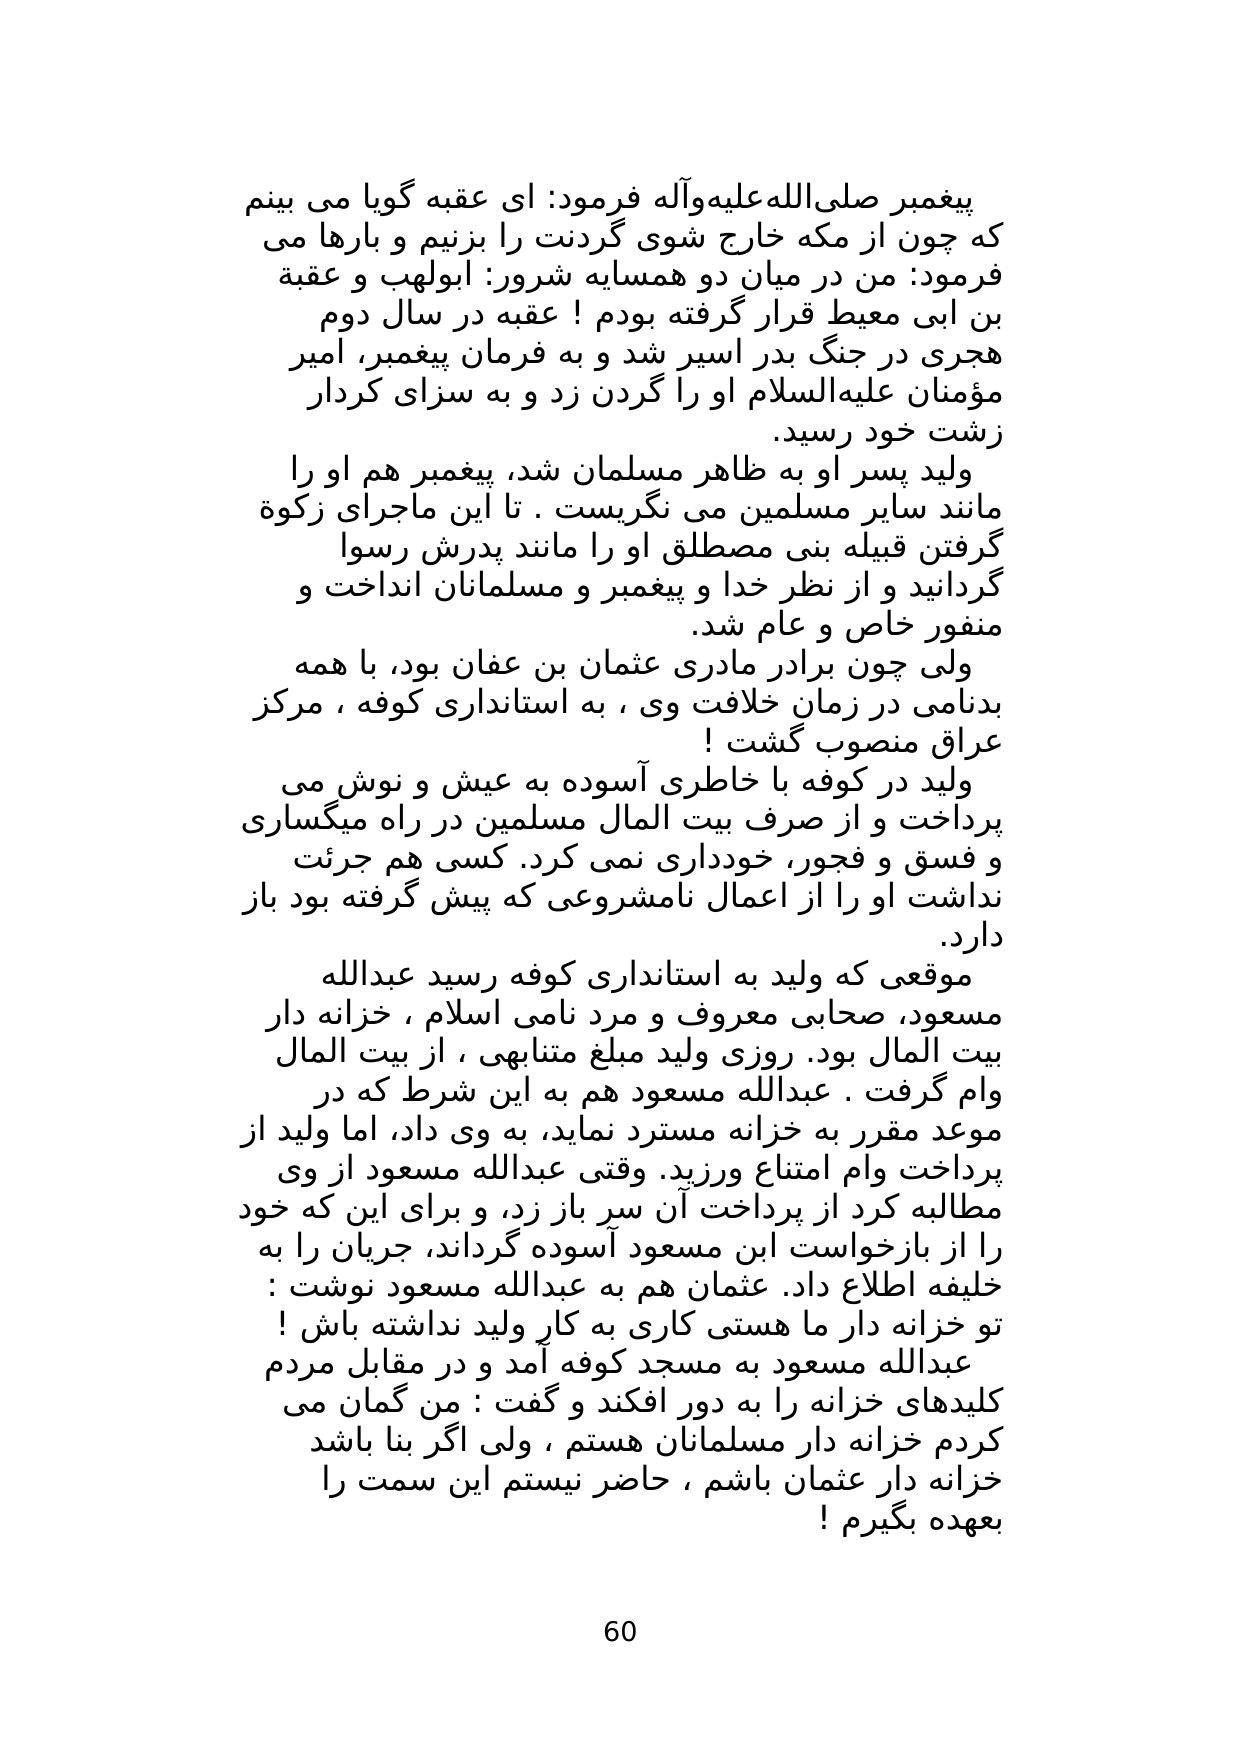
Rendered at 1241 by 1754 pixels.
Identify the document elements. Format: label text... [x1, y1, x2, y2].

text وليد پسر او به ظاهر مسلمان شد، پيغمبر هم او را مانند ساير مسلمين مى نگريست . تا اين ماجراى زكوة گرفتن قبيله بنى مصطلق او را مانند پدرش رسوا گردانيد و از نظر خدا و پيغمبر و مسلمانان انداخت و منفور خاص و عام شد. [236, 449, 1004, 643]
text عبدالله مسعود به مسجد كوفه آمد و در مقابل مردم كليدهاى خزانه را به دور افكند و گفت : من گمان مى كردم خزانه دار مسلمانان هستم ، ولى اگر بنا باشد خزانه دار عثمان باشم ، حاضر نيستم اين سمت را بعهده بگيرم ! [236, 1343, 1004, 1537]
text پيغمبر صلى‌الله‌عليه‌وآله فرمود: اى عقبه گويا مى بينم كه چون از مكه خارج شوى گردنت را بزنيم و بارها مى فرمود: من در ميان دو همسايه شرور: ابولهب و عقبة بن ابى معيط قرار گرفته بودم ! عقبه در سال دوم هجرى در جنگ بدر اسير شد و به فرمان پيغمبر، امير مؤمنان عليه‌السلام او را گردن زد و به سزاى كردار زشت خود رسيد. [236, 177, 1004, 449]
text ولى چون برادر مادرى عثمان بن عفان بود، با همه بدنامى در زمان خلافت وى ، به استاندارى كوفه ، مركز عراق منصوب گشت ! [236, 643, 1004, 760]
text وليد در كوفه با خاطرى آسوده به عيش و نوش مى پرداخت و از صرف بيت المال مسلمين در راه ميگسارى و فسق و فجور، خوددارى نمى كرد. كسى هم جرئت نداشت او را از اعمال نامشروعى كه پيش گرفته بود باز دارد. [236, 760, 1004, 954]
text موقعى كه وليد به استاندارى كوفه رسيد عبدالله مسعود، صحابى معروف و مرد نامى اسلام ، خزانه دار بيت المال بود. روزى وليد مبلغ متنابهى ، از بيت المال وام گرفت . عبدالله مسعود هم به اين شرط كه در موعد مقرر به خزانه مسترد نمايد، به وى داد، اما وليد از پرداخت وام امتناع ورزيد. وقتى عبدالله مسعود از وى مطالبه كرد از پرداخت آن سر باز زد، و براى اين كه خود را از بازخواست ابن مسعود آسوده گرداند، جريان را به خليفه اطلاع داد. عثمان هم به عبدالله مسعود نوشت : تو خزانه دار ما هستى كارى به كار وليد نداشته باش ! [236, 954, 1004, 1343]
